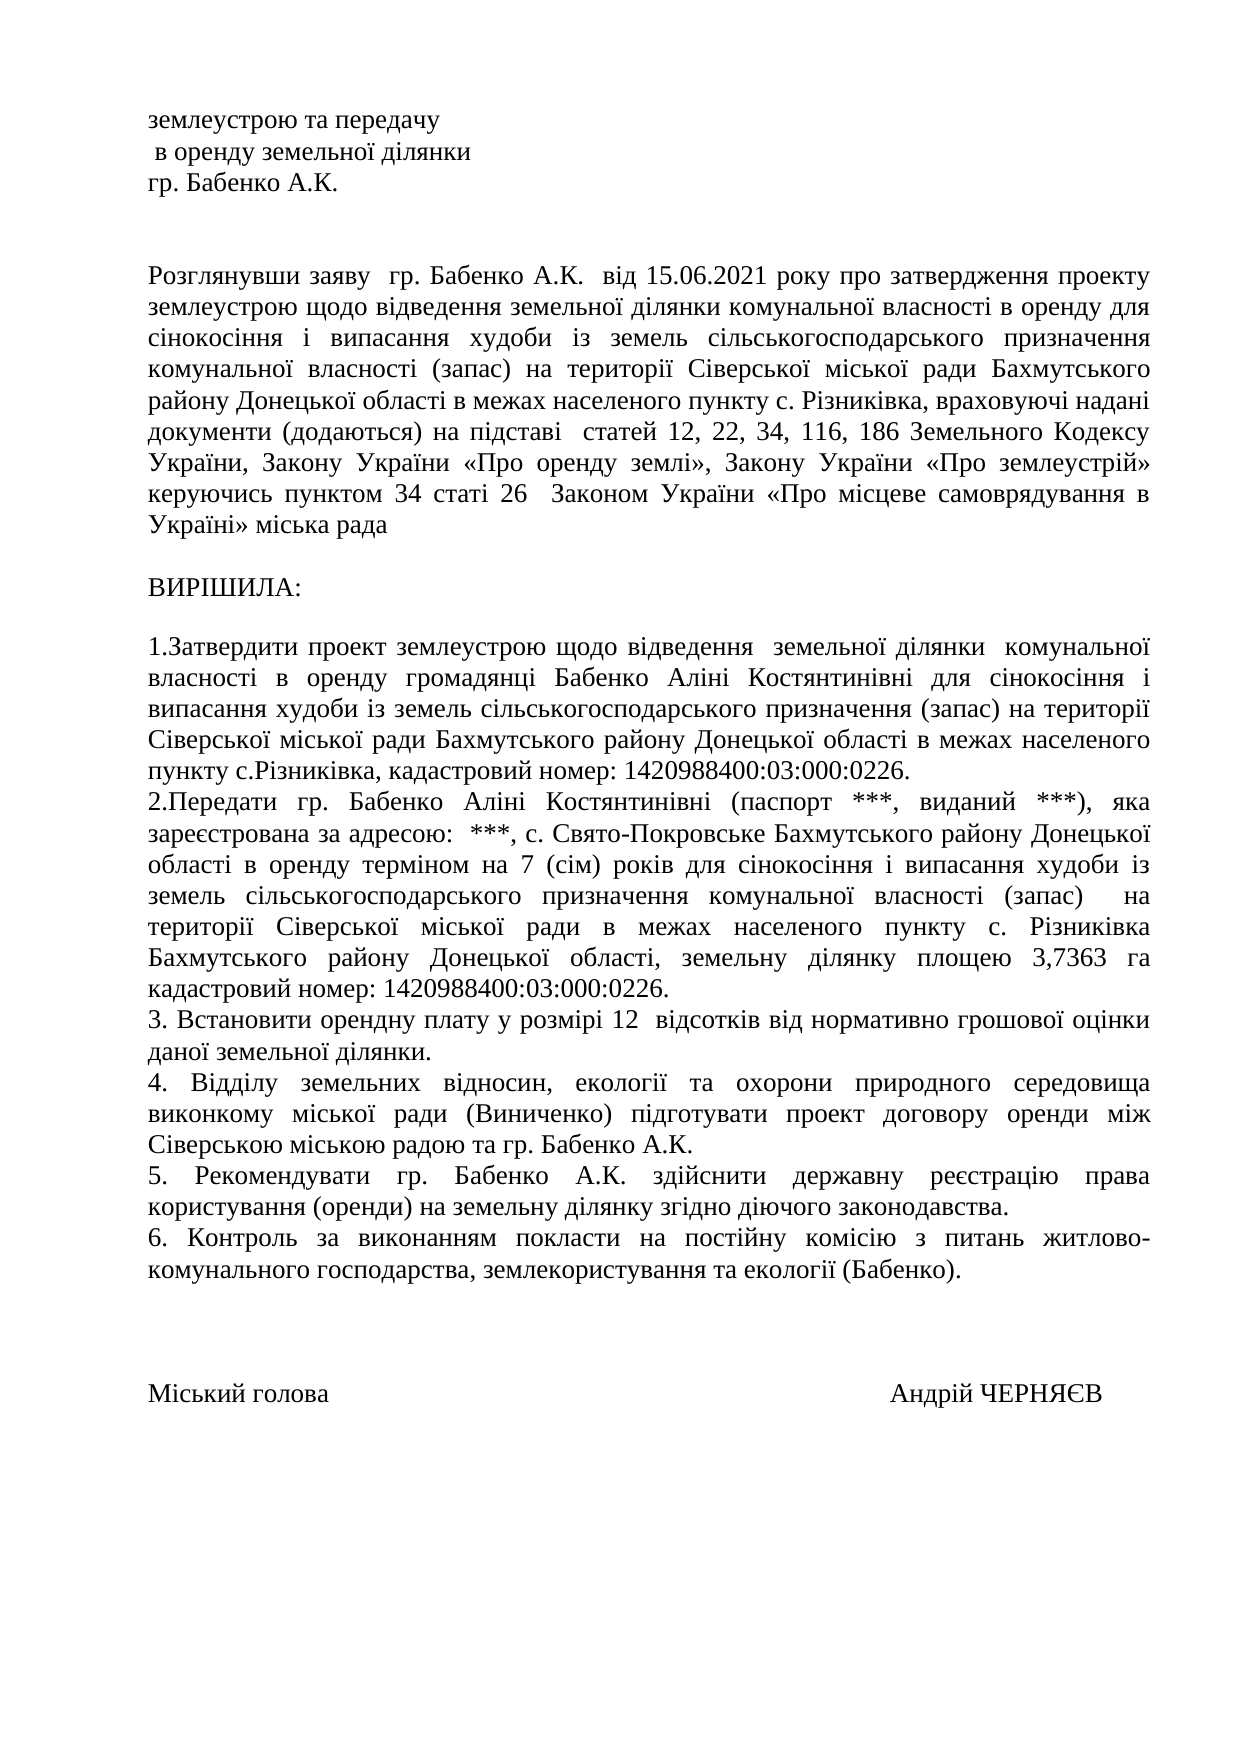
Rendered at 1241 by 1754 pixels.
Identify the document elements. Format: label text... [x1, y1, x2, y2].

text 6. Контроль за виконанням покласти на постійну комісію з питань житлово-комунального господарства, землекористування та екології (Бабенко). [148, 1222, 1152, 1284]
text в оренду земельної ділянки [148, 134, 1152, 166]
text 3. Встановити орендну плату у розмірі 12 відсотків від нормативно грошової оцінки даної земельної ділянки. [148, 1003, 1152, 1066]
text 1.Затвердити проект землеустрою щодо відведення земельної ділянки комунальної власності в оренду громадянці Бабенко Аліні Костянтинівні для сінокосіння і випасання худоби із земель сільськогосподарського призначення (запас) на території Сіверської міської ради Бахмутського району Донецької області в межах населеного пункту с.Різниківка, кадастровий номер: 1420988400:03:000:0226. [148, 630, 1152, 786]
text ВИРІШИЛА: [148, 571, 1152, 602]
text гр. Бабенко А.К. [148, 166, 1152, 197]
text 5. Рекомендувати гр. Бабенко А.К. здійснити державну реєстрацію права користування (оренди) на земельну ділянку згідно діючого законодавства. [148, 1159, 1152, 1222]
text Розглянувши заяву гр. Бабенко А.К. від 15.06.2021 року про затвердження проекту землеустрою щодо відведення земельної ділянки комунальної власності в оренду для сінокосіння і випасання худоби із земель сільськогосподарського призначення комунальної власності (запас) на території Сіверської міської ради Бахмутського району Донецької області в межах населеного пункту с. Різниківка, враховуючі надані документи (додаються) на підставі статей 12, 22, 34, 116, 186 Земельного Кодексу України, Закону України «Про оренду землі», Закону України «Про землеустрій» керуючись пунктом 34 статі 26 Законом України «Про місцеве самоврядування в Україні» міська рада [148, 259, 1152, 539]
text землеустрою та передачу [148, 103, 1152, 134]
text 2.Передати гр. Бабенко Аліні Костянтинівні (паспорт ***, виданий ***), яка зареєстрована за адресою: ***, с. Свято-Покровське Бахмутського району Донецької області в оренду терміном на 7 (сім) років для сінокосіння і випасання худоби із земель сільськогосподарського призначення комунальної власності (запас) на території Сіверської міської ради в межах населеного пункту с. Різниківка Бахмутського району Донецької області, земельну ділянку площею 3,7363 га кадастровий номер: 1420988400:03:000:0226. [148, 786, 1152, 1003]
text Міський голова Андрій ЧЕРНЯЄВ [148, 1377, 1152, 1408]
text 4. Відділу земельних відносин, екології та охорони природного середовища виконкому міської ради (Виниченко) підготувати проект договору оренди між Сіверською міською радою та гр. Бабенко А.К. [148, 1066, 1152, 1159]
